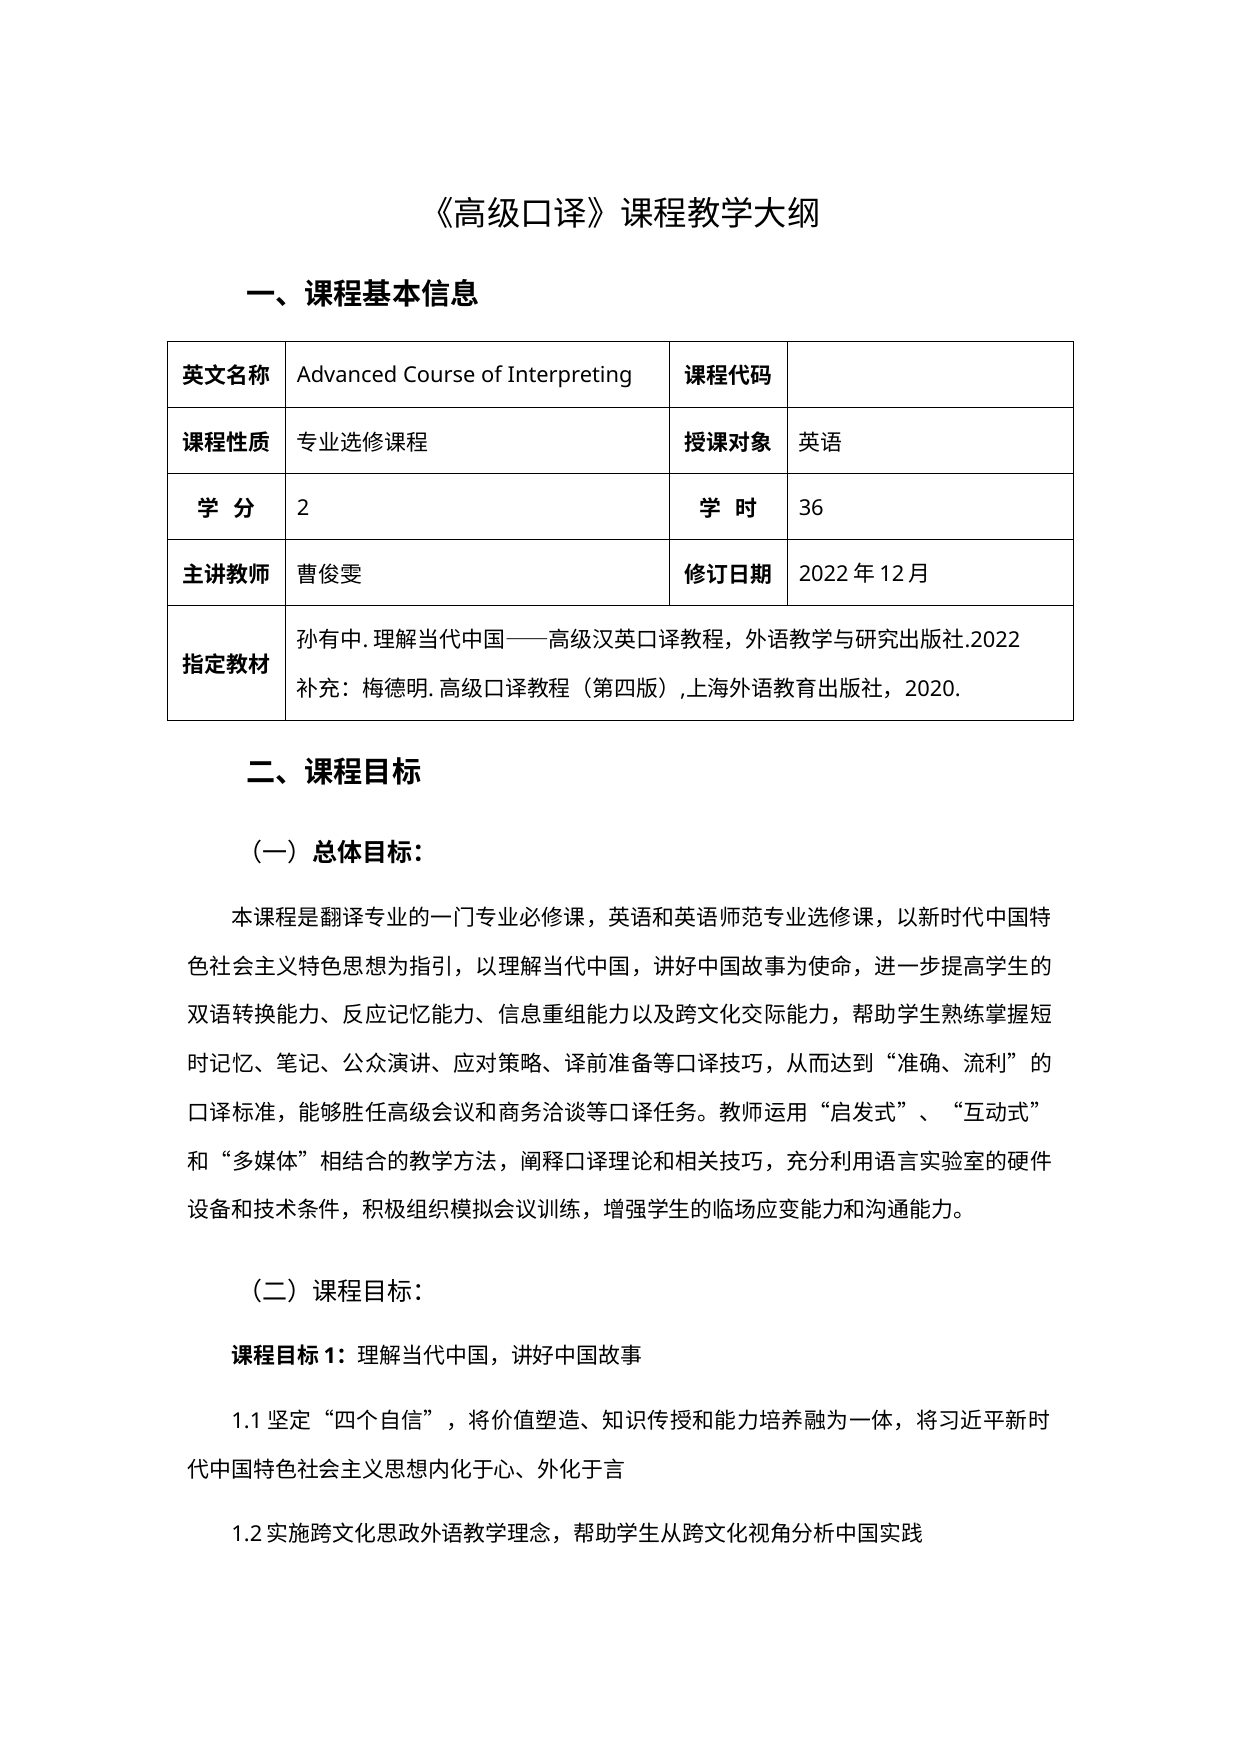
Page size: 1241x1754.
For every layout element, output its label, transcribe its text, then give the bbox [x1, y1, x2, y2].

table_cell 课程性质 [168, 408, 285, 473]
table_header 英文名称 [168, 342, 285, 407]
table_cell 曹俊雯 [286, 540, 669, 605]
text （二）课程目标： [187, 1257, 1053, 1322]
text 本课程是翻译专业的一门专业必修课，英语和英语师范专业选修课，以新时代中国特色社会主义特色思想为指引，以理解当代中国，讲好中国故事为使命，进一步提高学生的双语转换能力、反应记忆能力、信息重组能力以及跨文化交际能力，帮助学生熟练掌握短时记忆、笔记、公众演讲、应对策略、译前准备等口译技巧，从而达到“准确、流利”的口译标准，能够胜任高级会议和商务洽谈等口译任务。教师运用“启发式”、“互动式”和“多媒体”相结合的教学方法，阐释口译理论和相关技巧，充分利用语言实验室的硬件设备和技术条件，积极组织模拟会议训练，增强学生的临场应变能力和沟通能力。 [187, 899, 1053, 1224]
table_header [788, 342, 1073, 407]
table_cell 学 分 [168, 474, 285, 539]
table_cell 英语 [788, 408, 1073, 473]
table_cell 2022年12月 [788, 540, 1073, 605]
table_cell 授课对象 [670, 408, 787, 473]
table_cell 36 [788, 474, 1073, 539]
text （一）总体目标： [187, 818, 1053, 883]
text 《高级口译》课程教学大纲 [187, 178, 1053, 243]
table_cell 主讲教师 [168, 540, 285, 605]
table_cell 2 [286, 474, 669, 539]
table_cell 指定教材 [168, 606, 285, 720]
table_cell 学 时 [670, 474, 787, 539]
table_header Advanced Course of Interpreting [286, 342, 669, 407]
table_cell 孙有中. 理解当代中国——高级汉英口译教程，外语教学与研究出版社.2022 补充：梅德明. 高级口译教程（第四版）,上海外语教育出版社，2020. [286, 606, 1073, 720]
text 二、课程目标 [187, 737, 1053, 802]
table_header 课程代码 [670, 342, 787, 407]
text 1.1坚定“四个自信”，将价值塑造、知识传授和能力培养融为一体，将习近平新时代中国特色社会主义思想内化于心、外化于言 [187, 1402, 1053, 1484]
text 1.2实施跨文化思政外语教学理念，帮助学生从跨文化视角分析中国实践 [187, 1516, 1053, 1548]
table_cell 修订日期 [670, 540, 787, 605]
text 一、课程基本信息 [187, 259, 1053, 324]
text 课程目标1：理解当代中国，讲好中国故事 [187, 1338, 1053, 1370]
table_cell 专业选修课程 [286, 408, 669, 473]
